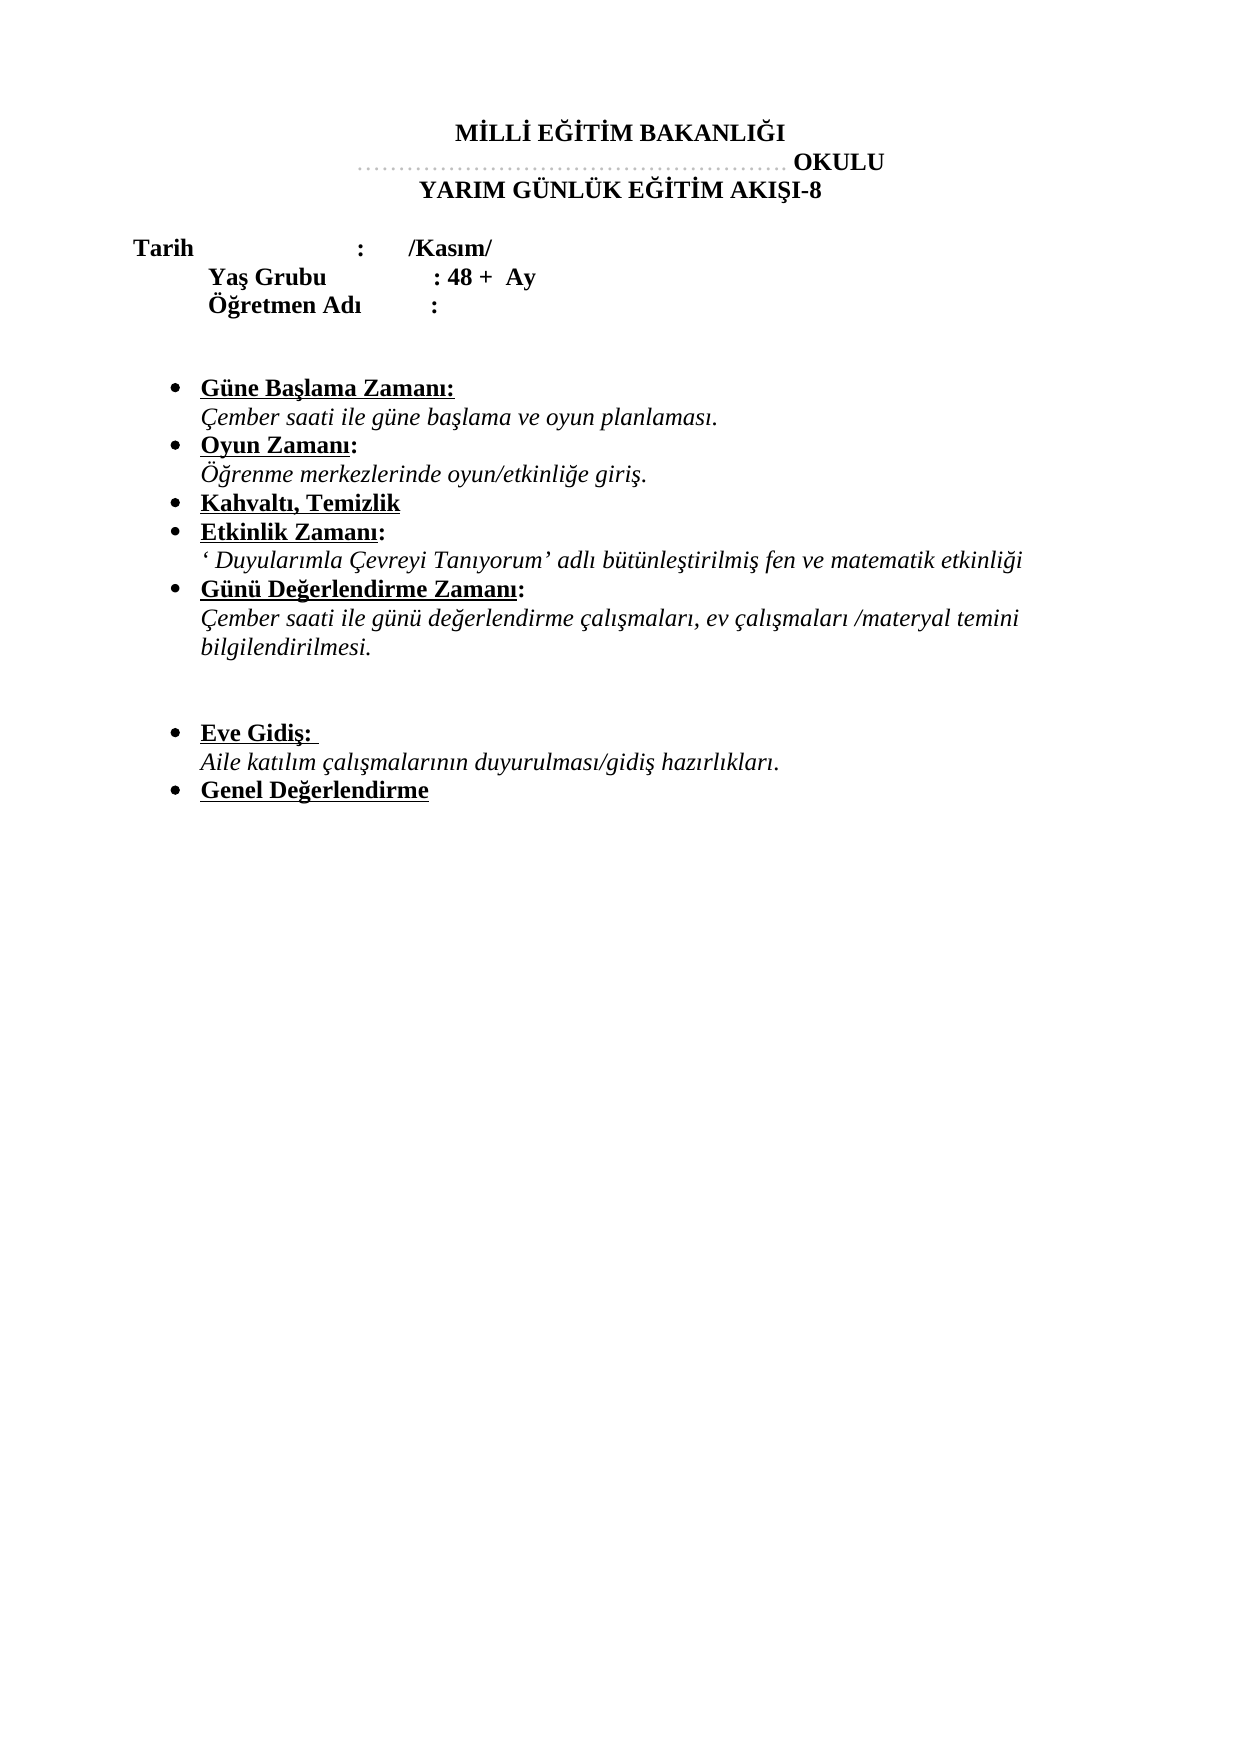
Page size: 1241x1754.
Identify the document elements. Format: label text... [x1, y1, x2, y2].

list Çember saati ile günü değerlendirme çalışmaları, ev çalışmaları /materyal temini bilgilendirilmesi. [200, 603, 1070, 661]
list Öğrenme merkezlerinde oyun/etkinliğe giriş. [200, 459, 1070, 488]
list Oyun Zamanı: [171, 431, 1070, 459]
list Çember saati ile güne başlama ve oyun planlaması. [200, 402, 1070, 431]
list Günü Değerlendirme Zamanı: [171, 574, 1070, 603]
text MİLLİ EĞİTİM BAKANLIĞI [148, 118, 1092, 147]
list Kahvaltı, Temizlik [171, 488, 1070, 517]
text Tarih : /Kasım/ [133, 233, 1092, 262]
text Yaş Grubu : 48 + Ay [208, 262, 1092, 291]
text Öğretmen Adı : [208, 291, 1092, 319]
list Aile katılım çalışmalarının duyurulması/gidiş hazırlıkları. [200, 747, 1070, 776]
list Etkinlik Zamanı: [171, 517, 1070, 546]
list Eve Gidiş: [171, 718, 1070, 747]
list Genel Değerlendirme [171, 776, 1070, 804]
list Güne Başlama Zamanı: [171, 373, 1070, 402]
list ‘ Duyularımla Çevreyi Tanıyorum’ adlı bütünleştirilmiş fen ve matematik etkinliği [200, 546, 1070, 574]
text ……………………………………………. OKULU [148, 147, 1092, 176]
text YARIM GÜNLÜK EĞİTİM AKIŞI-8 [148, 176, 1092, 204]
